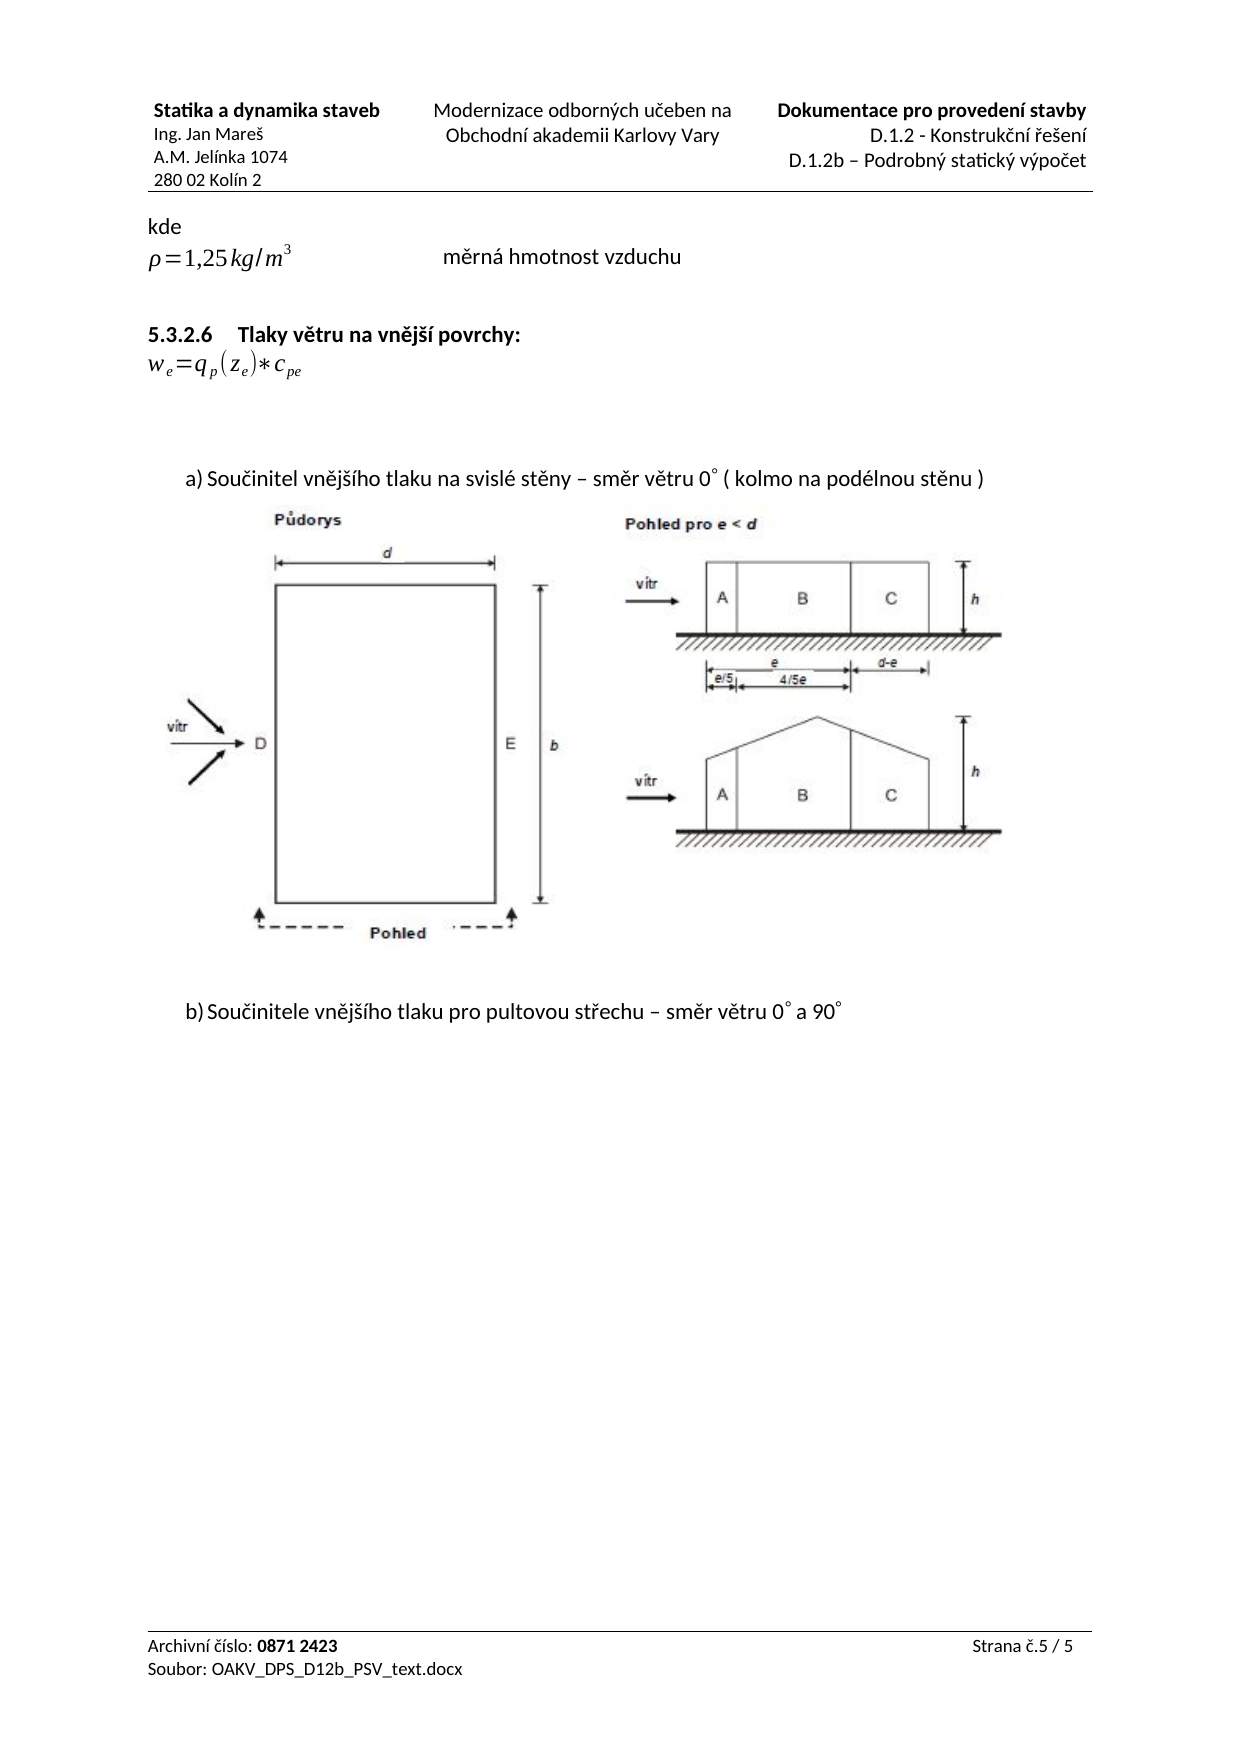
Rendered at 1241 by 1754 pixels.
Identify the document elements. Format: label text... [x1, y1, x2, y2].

text kde [148, 212, 1092, 240]
list Součinitele vnějšího tlaku pro pultovou střechu – směr větru 0 a 90 [185, 997, 1092, 1025]
picture [154, 505, 574, 949]
text měrná hmotnost vzduchu [148, 240, 1092, 271]
picture [601, 503, 1035, 863]
subtitle Tlaky větru na vnější povrchy: [148, 320, 1092, 348]
list Součinitel vnějšího tlaku na svislé stěny – směr větru 0 ( kolmo na podélnou stěnu ) [185, 464, 1092, 492]
